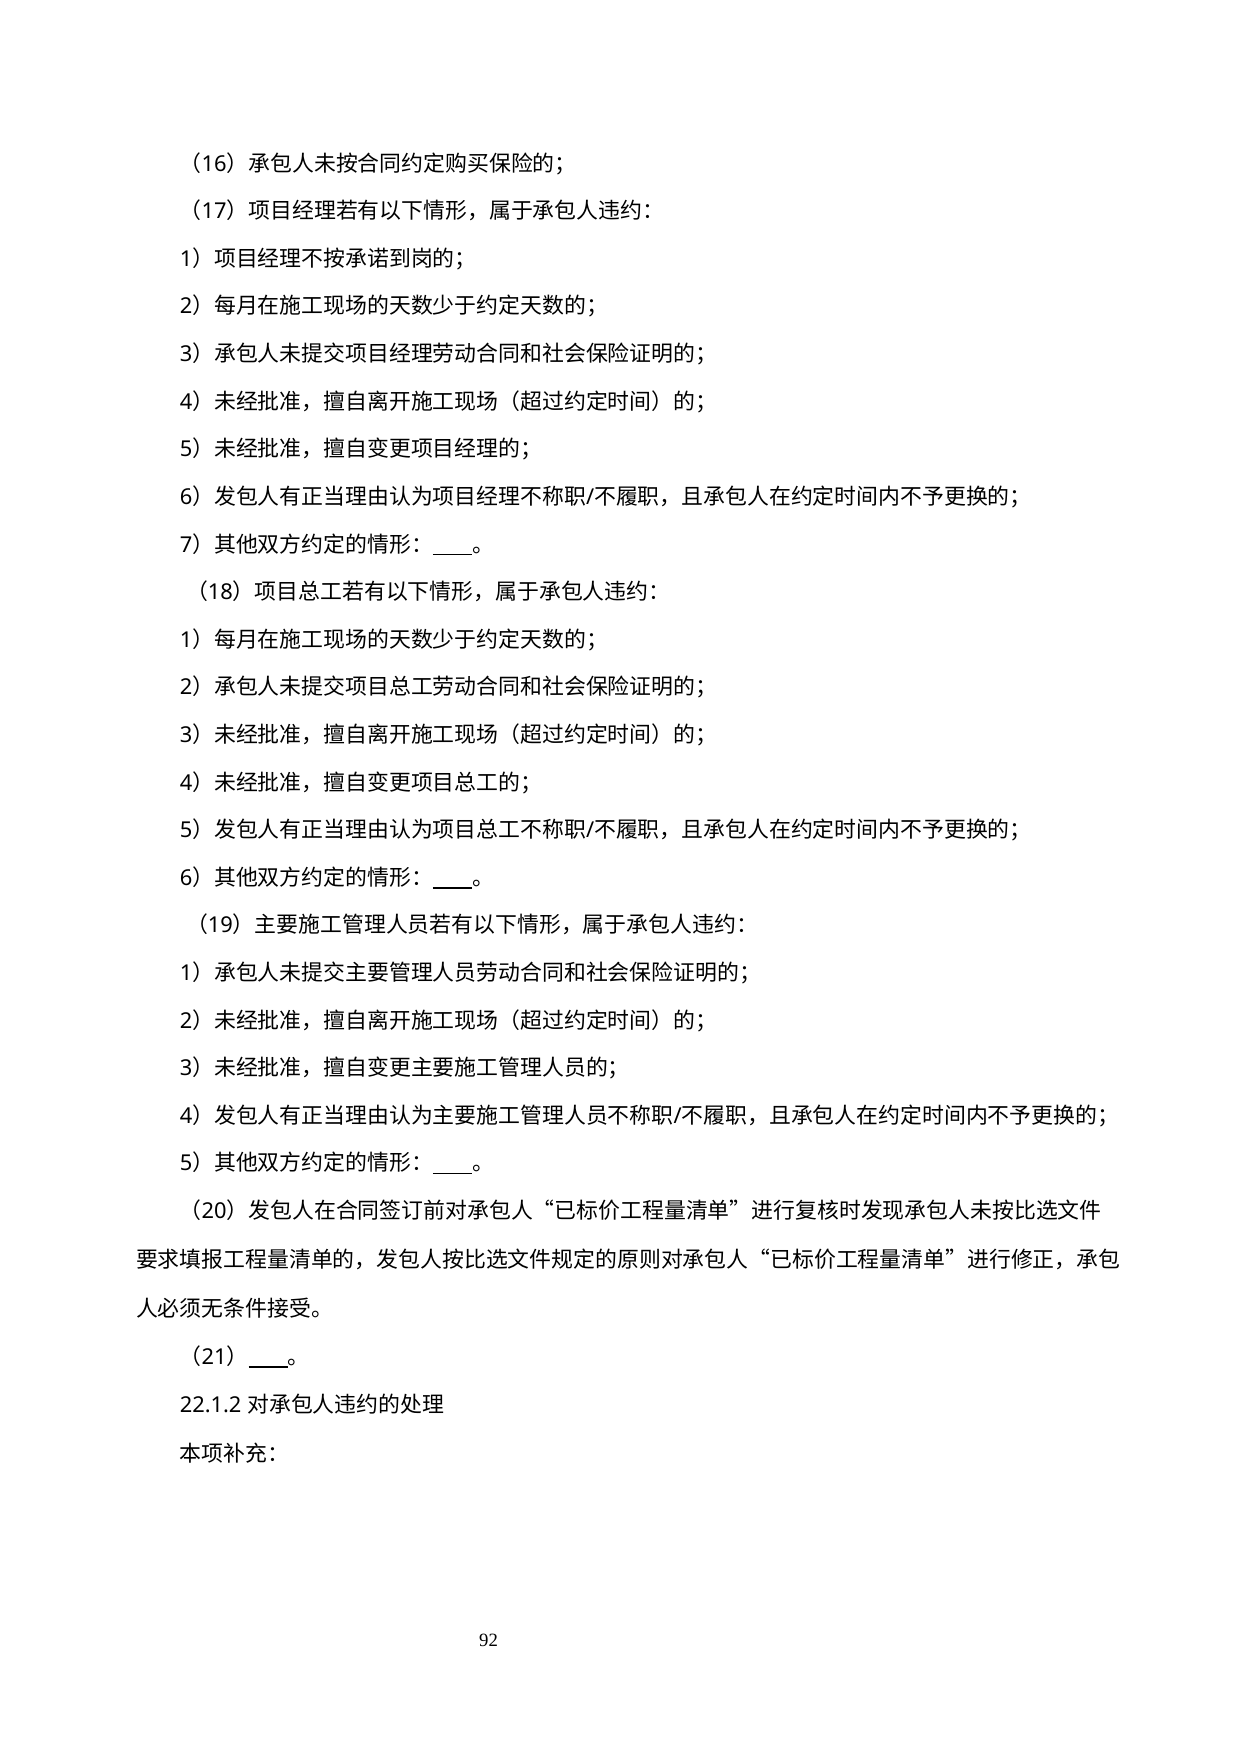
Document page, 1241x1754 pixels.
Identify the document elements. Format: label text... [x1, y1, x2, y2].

text 2）未经批准，擅自离开施工现场（超过约定时间）的； [136, 1003, 1122, 1034]
text （20）发包人在合同签订前对承包人“已标价工程量清单”进行复核时发现承包人未按比选文件要求填报工程量清单的，发包人按比选文件规定的原则对承包人“已标价工程量清单”进行修正，承包人必须无条件接受。 [136, 1193, 1122, 1323]
text 1）每月在施工现场的天数少于约定天数的； [136, 622, 1122, 653]
text （18）项目总工若有以下情形，属于承包人违约： [186, 574, 1122, 606]
text 4）未经批准，擅自离开施工现场（超过约定时间）的； [136, 384, 1122, 416]
text 5）未经批准，擅自变更项目经理的； [136, 431, 1122, 463]
text 2）承包人未提交项目总工劳动合同和社会保险证明的； [136, 669, 1122, 701]
text 3）未经批准，擅自离开施工现场（超过约定时间）的； [136, 717, 1122, 749]
text 4）未经批准，擅自变更项目总工的； [136, 764, 1122, 796]
text 3）未经批准，擅自变更主要施工管理人员的； [136, 1050, 1122, 1082]
text 3）承包人未提交项目经理劳动合同和社会保险证明的； [136, 336, 1122, 368]
text 5）发包人有正当理由认为项目总工不称职/不履职，且承包人在约定时间内不予更换的； [136, 812, 1122, 844]
text 2）每月在施工现场的天数少于约定天数的； [136, 288, 1122, 320]
text 1）承包人未提交主要管理人员劳动合同和社会保险证明的； [136, 955, 1122, 987]
text （17）项目经理若有以下情形，属于承包人违约： [136, 193, 1122, 225]
text 6）其他双方约定的情形： 。 [136, 860, 1122, 892]
text （21） 。 [136, 1339, 1122, 1371]
text 6）发包人有正当理由认为项目经理不称职/不履职，且承包人在约定时间内不予更换的； [136, 479, 1122, 511]
text （19）主要施工管理人员若有以下情形，属于承包人违约： [186, 907, 1122, 939]
text 1）项目经理不按承诺到岗的； [136, 241, 1122, 273]
text 22.1.2 对承包人违约的处理 [136, 1387, 1122, 1420]
text 本项补充： [136, 1436, 1122, 1468]
text 7）其他双方约定的情形： 。 [136, 527, 1122, 558]
text （16）承包人未按合同约定购买保险的； [136, 146, 1122, 177]
text 5）其他双方约定的情形： 。 [136, 1145, 1122, 1177]
text 4）发包人有正当理由认为主要施工管理人员不称职/不履职，且承包人在约定时间内不予更换的； [136, 1098, 1122, 1129]
